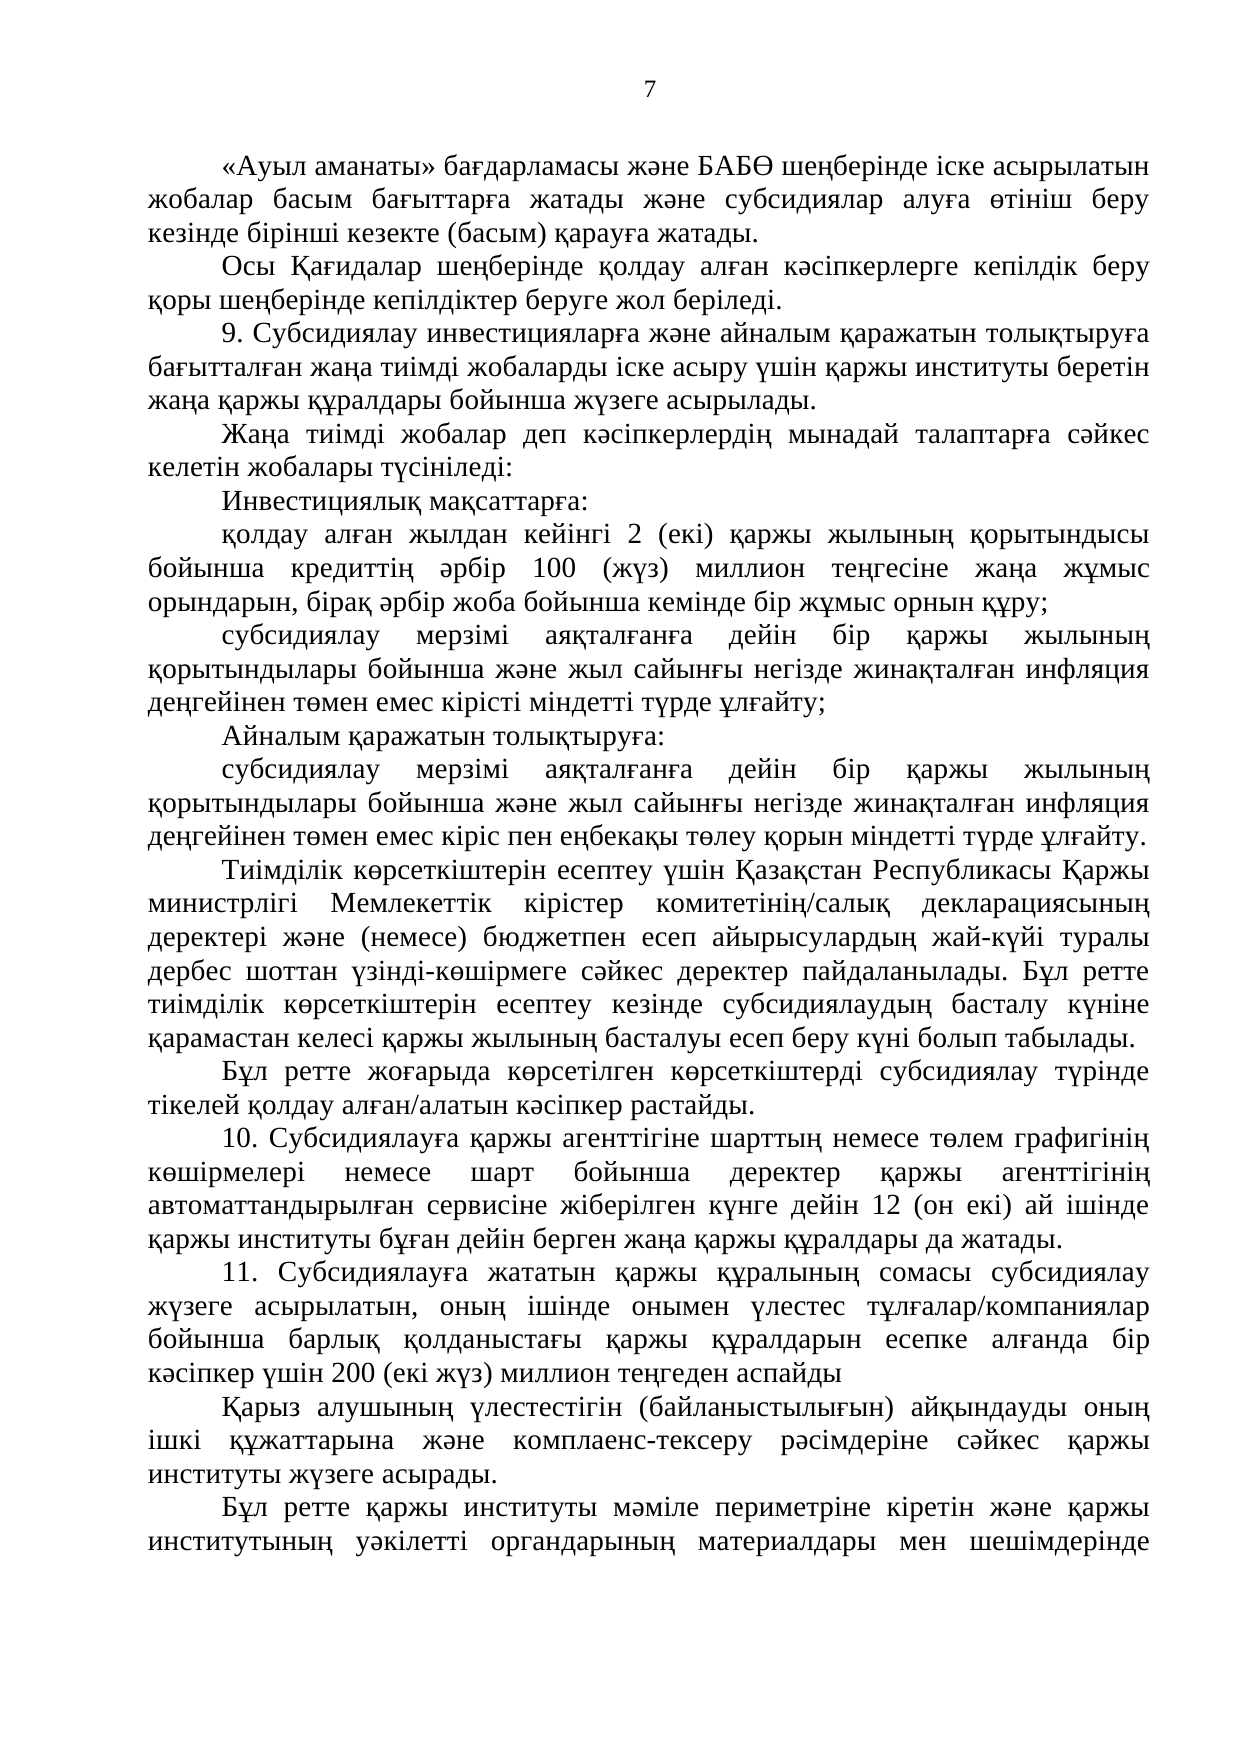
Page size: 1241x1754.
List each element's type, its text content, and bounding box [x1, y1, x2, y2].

text Жаңа тиімді жобалар деп кәсіпкерлердің мынадай талаптарға сәйкес келетін жобалары түсініледі: [148, 416, 1152, 483]
text «Ауыл аманаты» бағдарламасы және БАБӨ шеңберінде іске асырылатын жобалар басым бағыттарға жатады және субсидиялар алуға өтініш беру кезінде бірінші кезекте (басым) қарауға жатады. [148, 148, 1152, 248]
text Бұл ретте жоғарыда көрсетілген көрсеткіштерді субсидиялау түрінде тікелей қолдау алған/алатын кәсіпкер растайды. [148, 1053, 1152, 1120]
text Инвестициялық мақсаттарға: [148, 483, 1152, 517]
text субсидиялау мерзімі аяқталғанға дейін бір қаржы жылының қорытындылары бойынша және жыл сайынғы негізде жинақталған инфляция деңгейінен төмен емес кірісті міндетті түрде ұлғайту; [148, 617, 1152, 718]
text Тиімділік көрсеткіштерін есептеу үшін Қазақстан Республикасы Қаржы министрлігі Мемлекеттік кірістер комитетінің/салық декларациясының деректері және (немесе) бюджетпен есеп айырысулардың жай-күйі туралы дербес шоттан үзінді-көшірмеге сәйкес деректер пайдаланылады. Бұл ретте тиімділік көрсеткіштерін есептеу кезінде субсидиялаудың басталу күніне қарамастан келесі қаржы жылының басталуы есеп беру күні болып табылады. [148, 852, 1152, 1053]
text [148, 1489, 1152, 1556]
text қолдау алған жылдан кейінгі 2 (екі) қаржы жылының қорытындысы бойынша кредиттің әрбір 100 (жүз) миллион теңгесіне жаңа жұмыс орындарын, бірақ әрбір жоба бойынша кемінде бір жұмыс орнын құру; [148, 517, 1152, 617]
text Айналым қаражатын толықтыруға: [148, 718, 1152, 751]
text 9. Субсидиялау инвестицияларға және айналым қаражатын толықтыруға бағытталған жаңа тиімді жобаларды іске асыру үшін қаржы институты беретін жаңа қаржы құралдары бойынша жүзеге асырылады. [148, 315, 1152, 416]
text Қарыз алушының үлестестігін (байланыстылығын) айқындауды оның ішкі құжаттарына және комплаенс-тексеру рәсімдеріне сәйкес қаржы институты жүзеге асырады. [148, 1389, 1152, 1489]
text 10. Субсидиялауға қаржы агенттігіне шарттың немесе төлем графигінің көшірмелері немесе шарт бойынша деректер қаржы агенттігінің автоматтандырылған сервисіне жіберілген күнге дейін 12 (он екі) ай ішінде қаржы институты бұған дейін берген жаңа қаржы құралдары да жатады. [148, 1120, 1152, 1254]
text субсидиялау мерзімі аяқталғанға дейін бір қаржы жылының қорытындылары бойынша және жыл сайынғы негізде жинақталған инфляция деңгейінен төмен емес кіріс пен еңбекақы төлеу қорын міндетті түрде ұлғайту. [148, 751, 1152, 852]
text 11. Субсидиялауға жататын қаржы құралының сомасы субсидиялау жүзеге асырылатын, оның ішінде онымен үлестес тұлғалар/компаниялар бойынша барлық қолданыстағы қаржы құралдарын есепке алғанда бір кәсіпкер үшін 200 (екі жүз) миллион теңгеден аспайды [148, 1254, 1152, 1389]
text Осы Қағидалар шеңберінде қолдау алған кәсіпкерлерге кепілдік беру қоры шеңберінде кепілдіктер беруге жол беріледі. [148, 248, 1152, 315]
